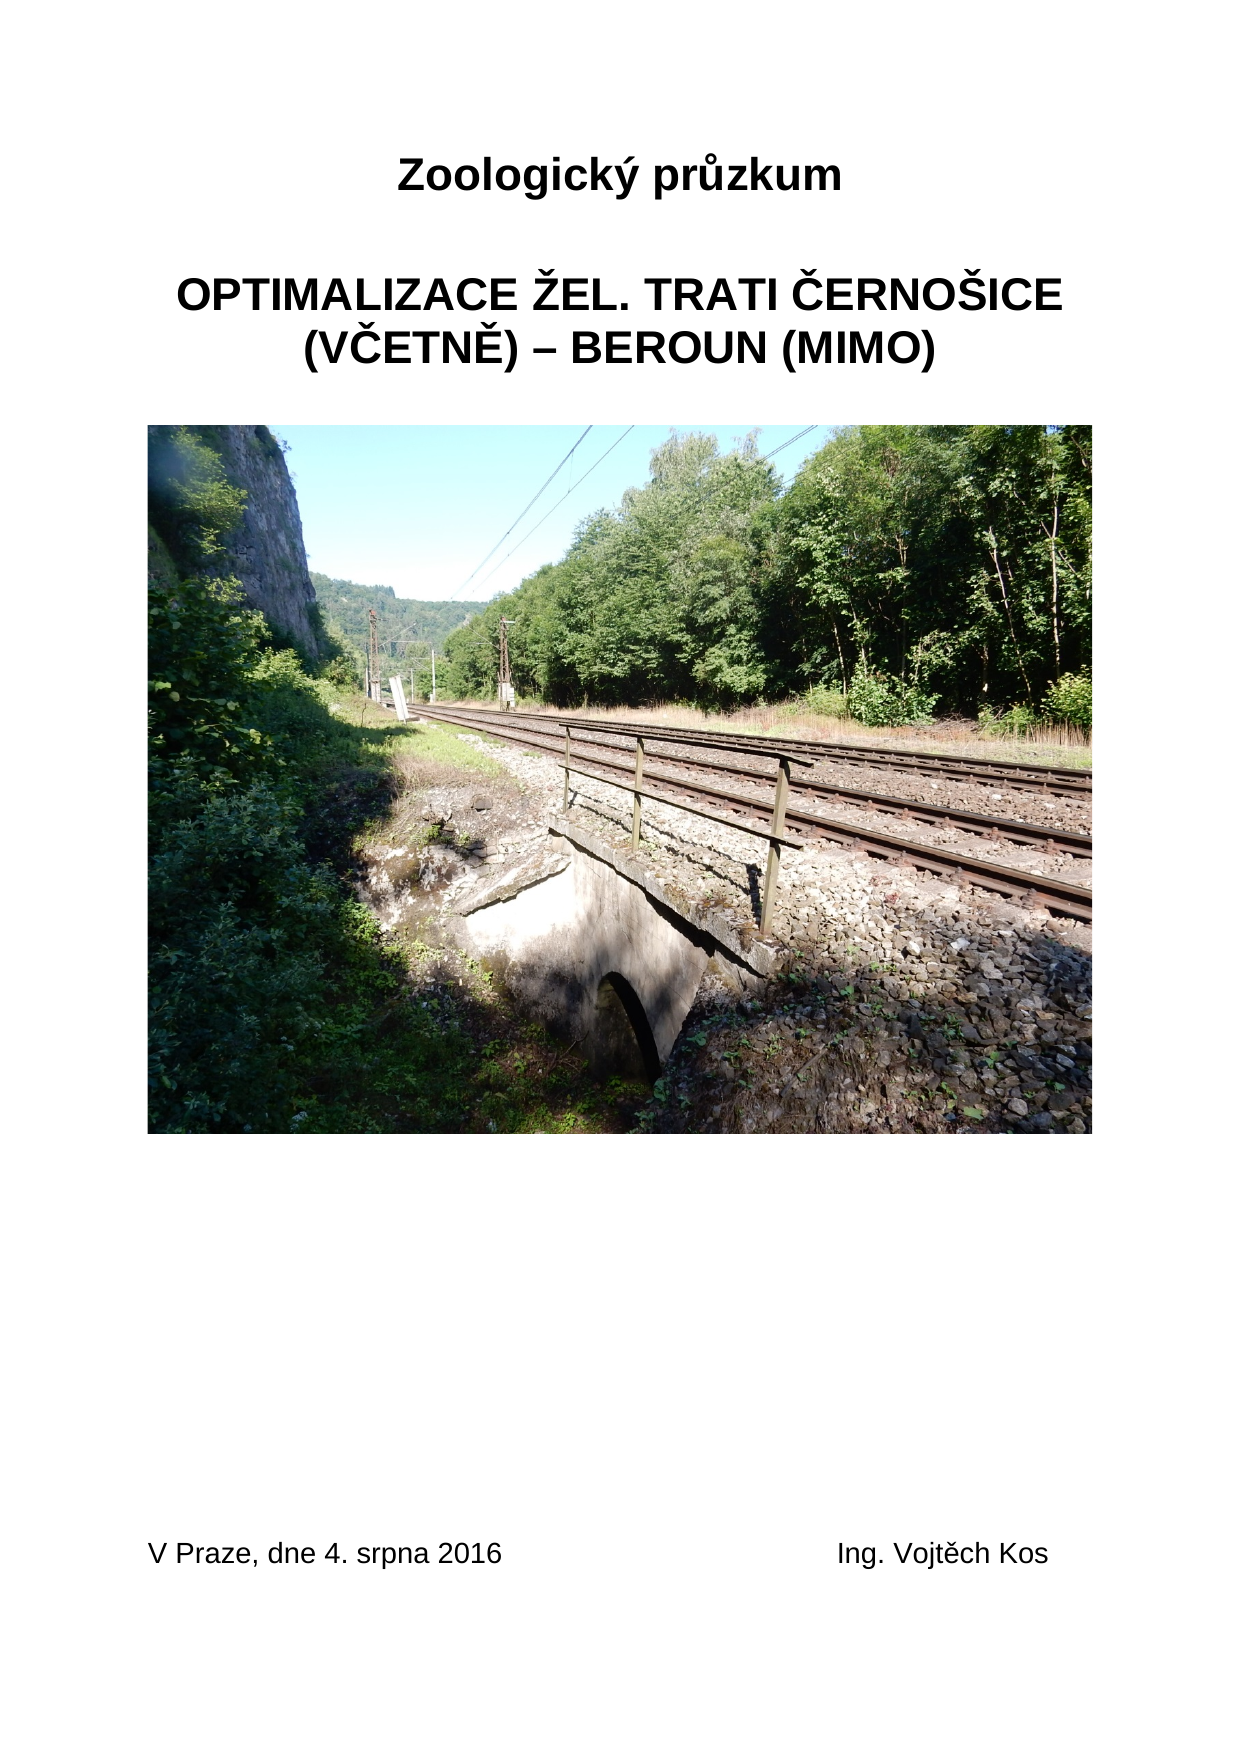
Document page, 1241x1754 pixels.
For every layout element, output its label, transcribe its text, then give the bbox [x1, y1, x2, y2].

picture [147, 425, 1093, 1134]
text Zoologický průzkum [148, 148, 1093, 200]
text V Praze, dne 4. srpna 2016 Ing. Vojtěch Kos [148, 1536, 1093, 1570]
text OPTIMALIZACE ŽEL. TRATI ČERNOŠICE (VČETNĚ) – BEROUN (MIMO) [148, 267, 1093, 373]
